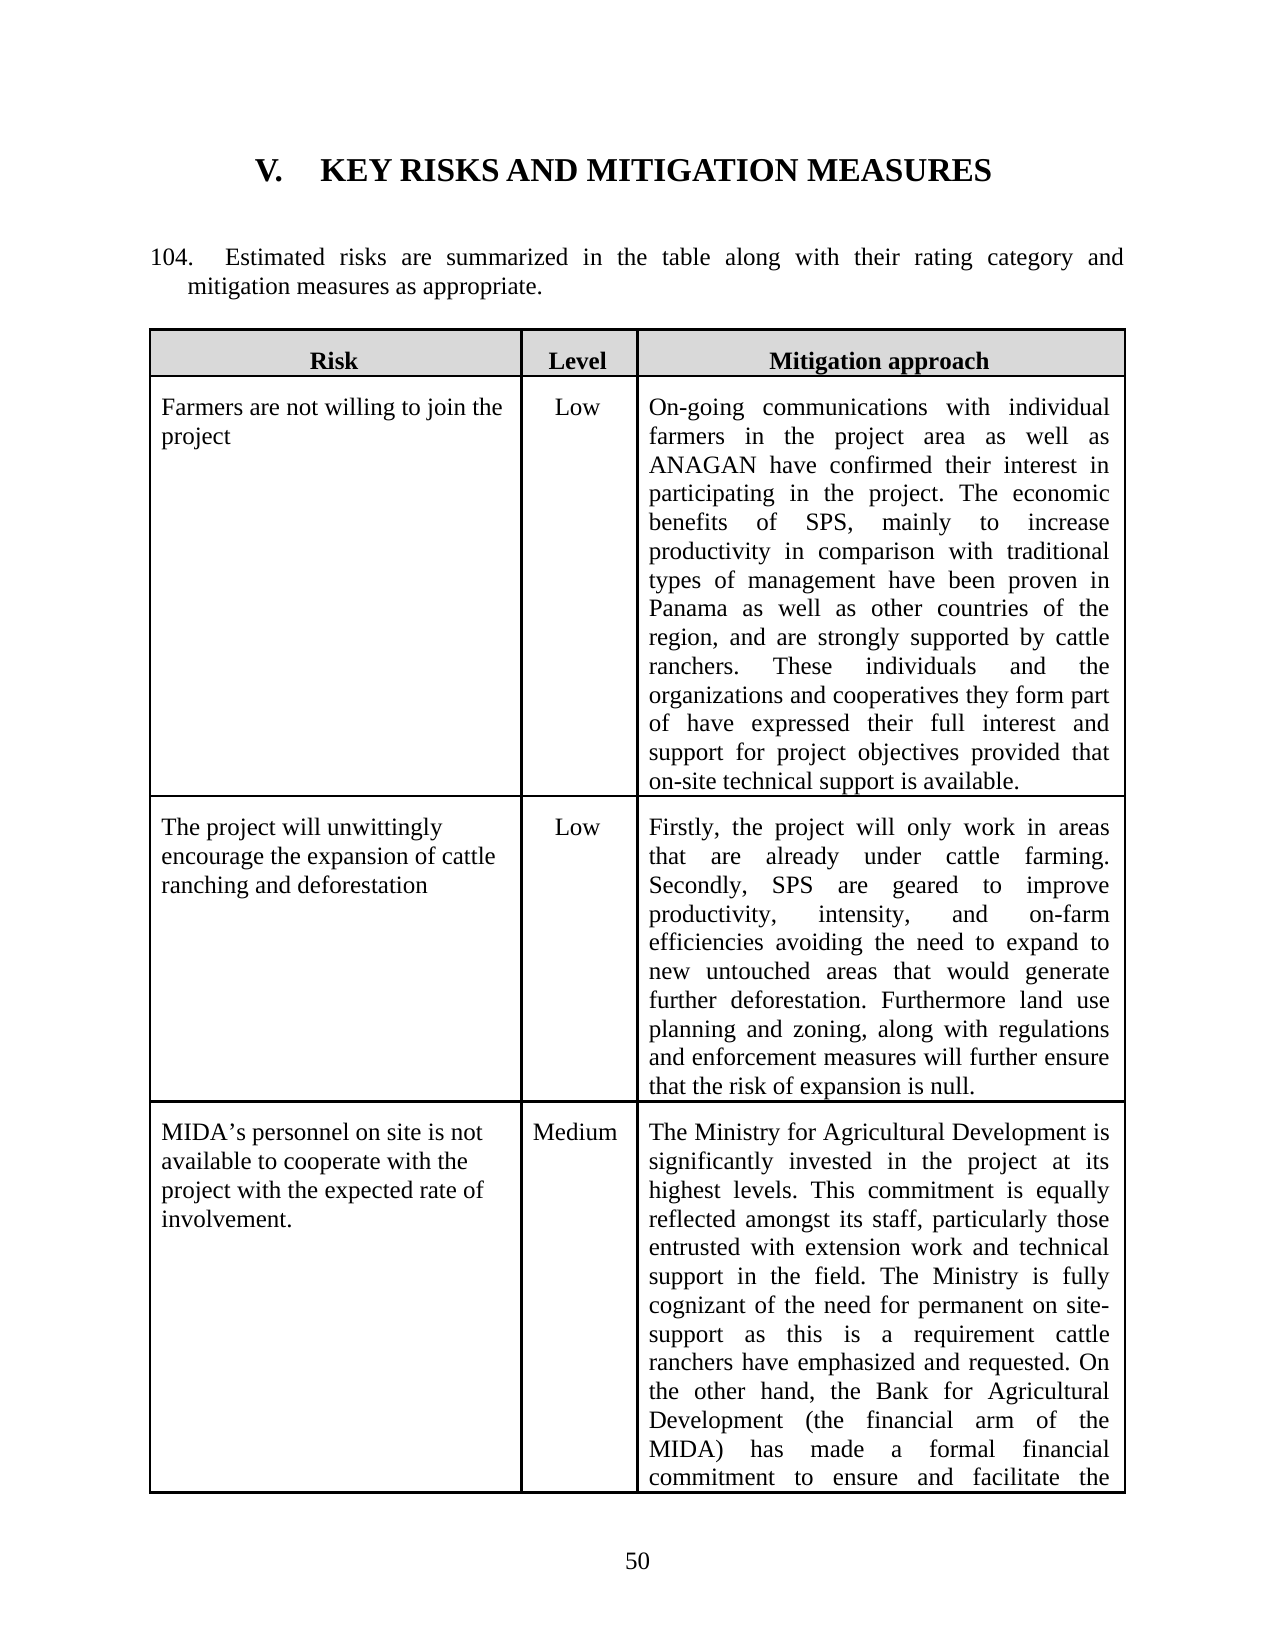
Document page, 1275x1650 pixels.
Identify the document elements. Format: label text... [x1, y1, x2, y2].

subtitle KEY RISKS AND MITIGATION MEASURES [150, 150, 1125, 188]
table_header Level [523, 331, 636, 375]
table_header Mitigation approach [639, 331, 1124, 375]
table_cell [151, 1103, 520, 1491]
table_cell Low [523, 377, 636, 795]
table_cell Low [523, 797, 636, 1100]
table_cell Farmers are not willing to join the project [151, 377, 520, 795]
table_cell Firstly, the project will only work in areas that are already under cattle farming. Secondly, SPS are geared to improve productivity, intensity, and on-farm efficiencies avoiding the need to expand to new untouched areas that would generate further deforestation. Furthermore land use planning and zoning, along with regulations and enforcement measures will further ensure that the risk of expansion is null. [639, 797, 1124, 1100]
table_header Risk [151, 331, 520, 375]
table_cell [639, 1103, 1124, 1491]
list Estimated risks are summarized in the table along with their rating category and mitigation measures as appropriate. [150, 242, 1125, 299]
table_cell Medium [523, 1103, 636, 1491]
table_cell On-going communications with individual farmers in the project area as well as ANAGAN have confirmed their interest in participating in the project. The economic benefits of SPS, mainly to increase productivity in comparison with traditional types of management have been proven in Panama as well as other countries of the region, and are strongly supported by cattle ranchers. These individuals and the organizations and cooperatives they form part of have expressed their full interest and support for project objectives provided that on-site technical support is available. [639, 377, 1124, 795]
table_cell The project will unwittingly encourage the expansion of cattle ranching and deforestation [151, 797, 520, 1100]
